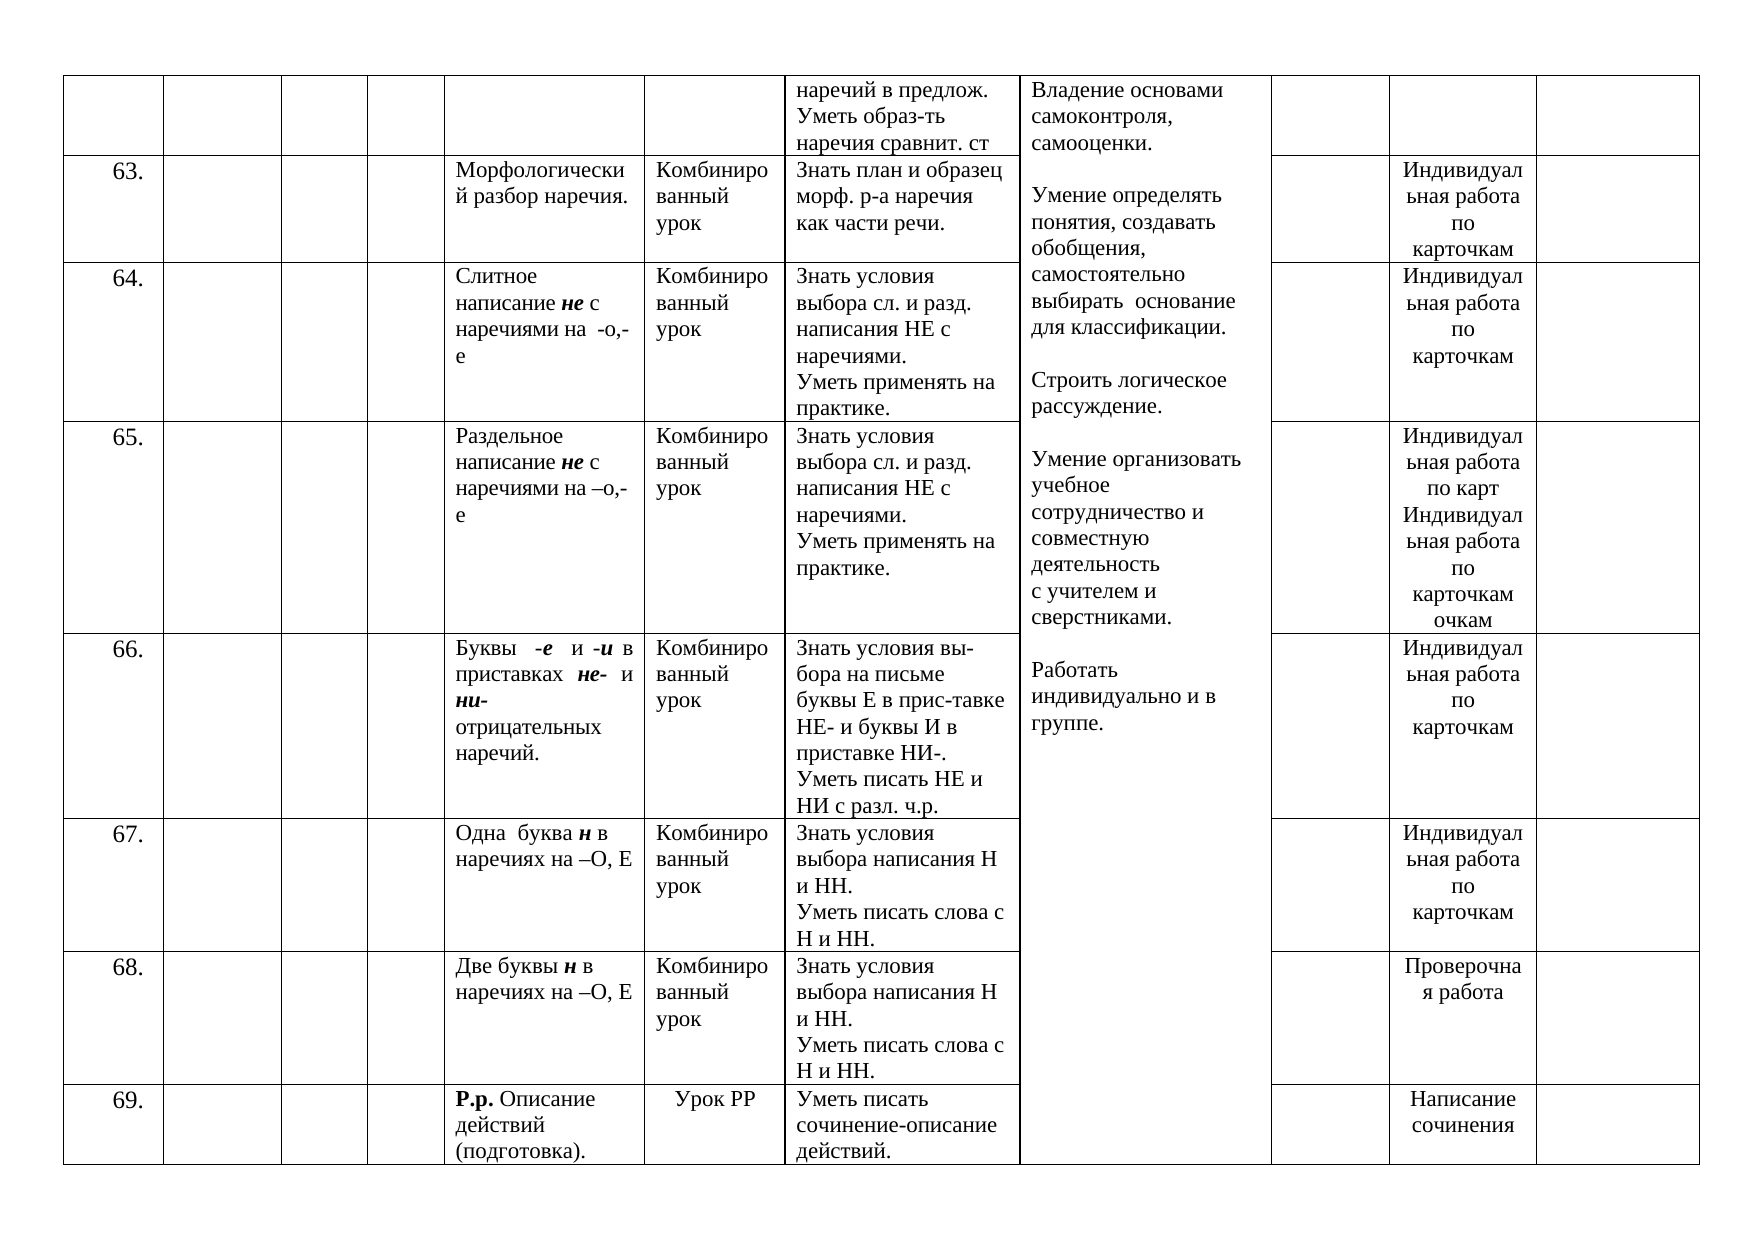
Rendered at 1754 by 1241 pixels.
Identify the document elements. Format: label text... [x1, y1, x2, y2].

table_cell [1537, 76, 1699, 155]
table_cell [282, 952, 367, 1084]
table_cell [445, 76, 644, 155]
table_cell [1272, 1085, 1389, 1164]
table_cell Комбинированный урок [645, 263, 784, 421]
table_cell [1537, 634, 1699, 818]
table_cell [64, 263, 163, 421]
table_cell [282, 634, 367, 818]
table_cell [1272, 634, 1389, 818]
table_cell Индивидуальная работа по карточкам [1390, 263, 1536, 421]
table_cell [164, 422, 281, 633]
table_cell [1537, 156, 1699, 262]
table_cell [1537, 1085, 1699, 1164]
table_cell Буквы -е и -и в приставках не- и ни- отрицательных наречий. [445, 634, 644, 818]
table_cell [1537, 263, 1699, 421]
table_cell [1272, 952, 1389, 1084]
table_cell [282, 263, 367, 421]
table_cell Комбинированный урок [645, 422, 784, 633]
table_cell [1537, 952, 1699, 1084]
table_cell [282, 76, 367, 155]
table_cell Комбинированный урок [645, 952, 784, 1084]
table_cell [1272, 819, 1389, 951]
table_cell Р.р. Описание действий (подготовка). [445, 1085, 644, 1164]
table_cell [1272, 422, 1389, 633]
table_cell [368, 634, 444, 818]
table_cell Урок РР [645, 1085, 784, 1164]
table_cell [64, 422, 163, 633]
table_cell Одна буква н в наречиях на –О, Е [445, 819, 644, 951]
table_cell [1272, 76, 1389, 155]
table_cell [64, 634, 163, 818]
table_cell Написание сочинения [1390, 1085, 1536, 1164]
table_cell [1537, 422, 1699, 633]
table_cell Знать условия выбора написания Н и НН. Уметь писать слова с Н и НН. [786, 819, 1019, 951]
table_cell [64, 952, 163, 1084]
table_cell Знать условия вы-бора на письме буквы Е в прис-тавке НЕ- и буквы И в приставке НИ-. Уметь писать НЕ и НИ с разл. ч.р. [786, 634, 1019, 818]
table_cell [64, 819, 163, 951]
table_cell Проверочная работа [1390, 952, 1536, 1084]
table_cell [64, 1085, 163, 1164]
table_cell [282, 819, 367, 951]
table_cell Знать условия выбора сл. и разд. написания НЕ с наречиями. Уметь применять на практике. [786, 422, 1019, 633]
table_cell [368, 819, 444, 951]
table_cell [164, 76, 281, 155]
table_cell [368, 422, 444, 633]
table_cell Комбинированный урок [645, 819, 784, 951]
table_cell [1272, 263, 1389, 421]
table_cell [164, 819, 281, 951]
table_cell Индивидуальная работа по карточкам [1390, 156, 1536, 262]
table_cell [1272, 156, 1389, 262]
table_cell [282, 422, 367, 633]
table_cell [368, 156, 444, 262]
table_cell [645, 76, 784, 155]
table_cell Комбинированный урок [645, 634, 784, 818]
table_cell [368, 952, 444, 1084]
table_cell Индивидуальная работа по карточкам [1390, 634, 1536, 818]
table_cell [164, 952, 281, 1084]
table_cell [164, 634, 281, 818]
table_cell Знать условия выбора написания Н и НН. Уметь писать слова с Н и НН. [786, 952, 1019, 1084]
table_cell [282, 156, 367, 262]
table_cell [64, 156, 163, 262]
table_cell [164, 1085, 281, 1164]
table_cell [1537, 819, 1699, 951]
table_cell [786, 76, 1019, 155]
table_cell Две буквы н в наречиях на –О, Е [445, 952, 644, 1084]
table_cell Раздельное написание не с наречиями на –о,-е [445, 422, 644, 633]
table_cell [786, 1085, 1019, 1164]
table_cell Знать план и образец морф. р-а наречия как части речи. [786, 156, 1019, 262]
table_cell [368, 263, 444, 421]
table_cell Слитное написание не с наречиями на -о,-е [445, 263, 644, 421]
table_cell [1390, 76, 1536, 155]
table_cell [368, 76, 444, 155]
table_cell Индивидуальная работа по карточкам [1390, 819, 1536, 951]
table_cell [282, 1085, 367, 1164]
table_cell [64, 76, 163, 155]
table_cell Индивидуальная работа по карт Индивидуальная работа по карточкам очкам [1390, 422, 1536, 633]
table_cell Комбинированный урок [645, 156, 784, 262]
table_cell Морфологический разбор наречия. [445, 156, 644, 262]
table_cell Знать условия выбора сл. и разд. написания НЕ с наречиями. Уметь применять на практике. [786, 263, 1019, 421]
table_cell [368, 1085, 444, 1164]
table_cell [164, 156, 281, 262]
table_cell [164, 263, 281, 421]
